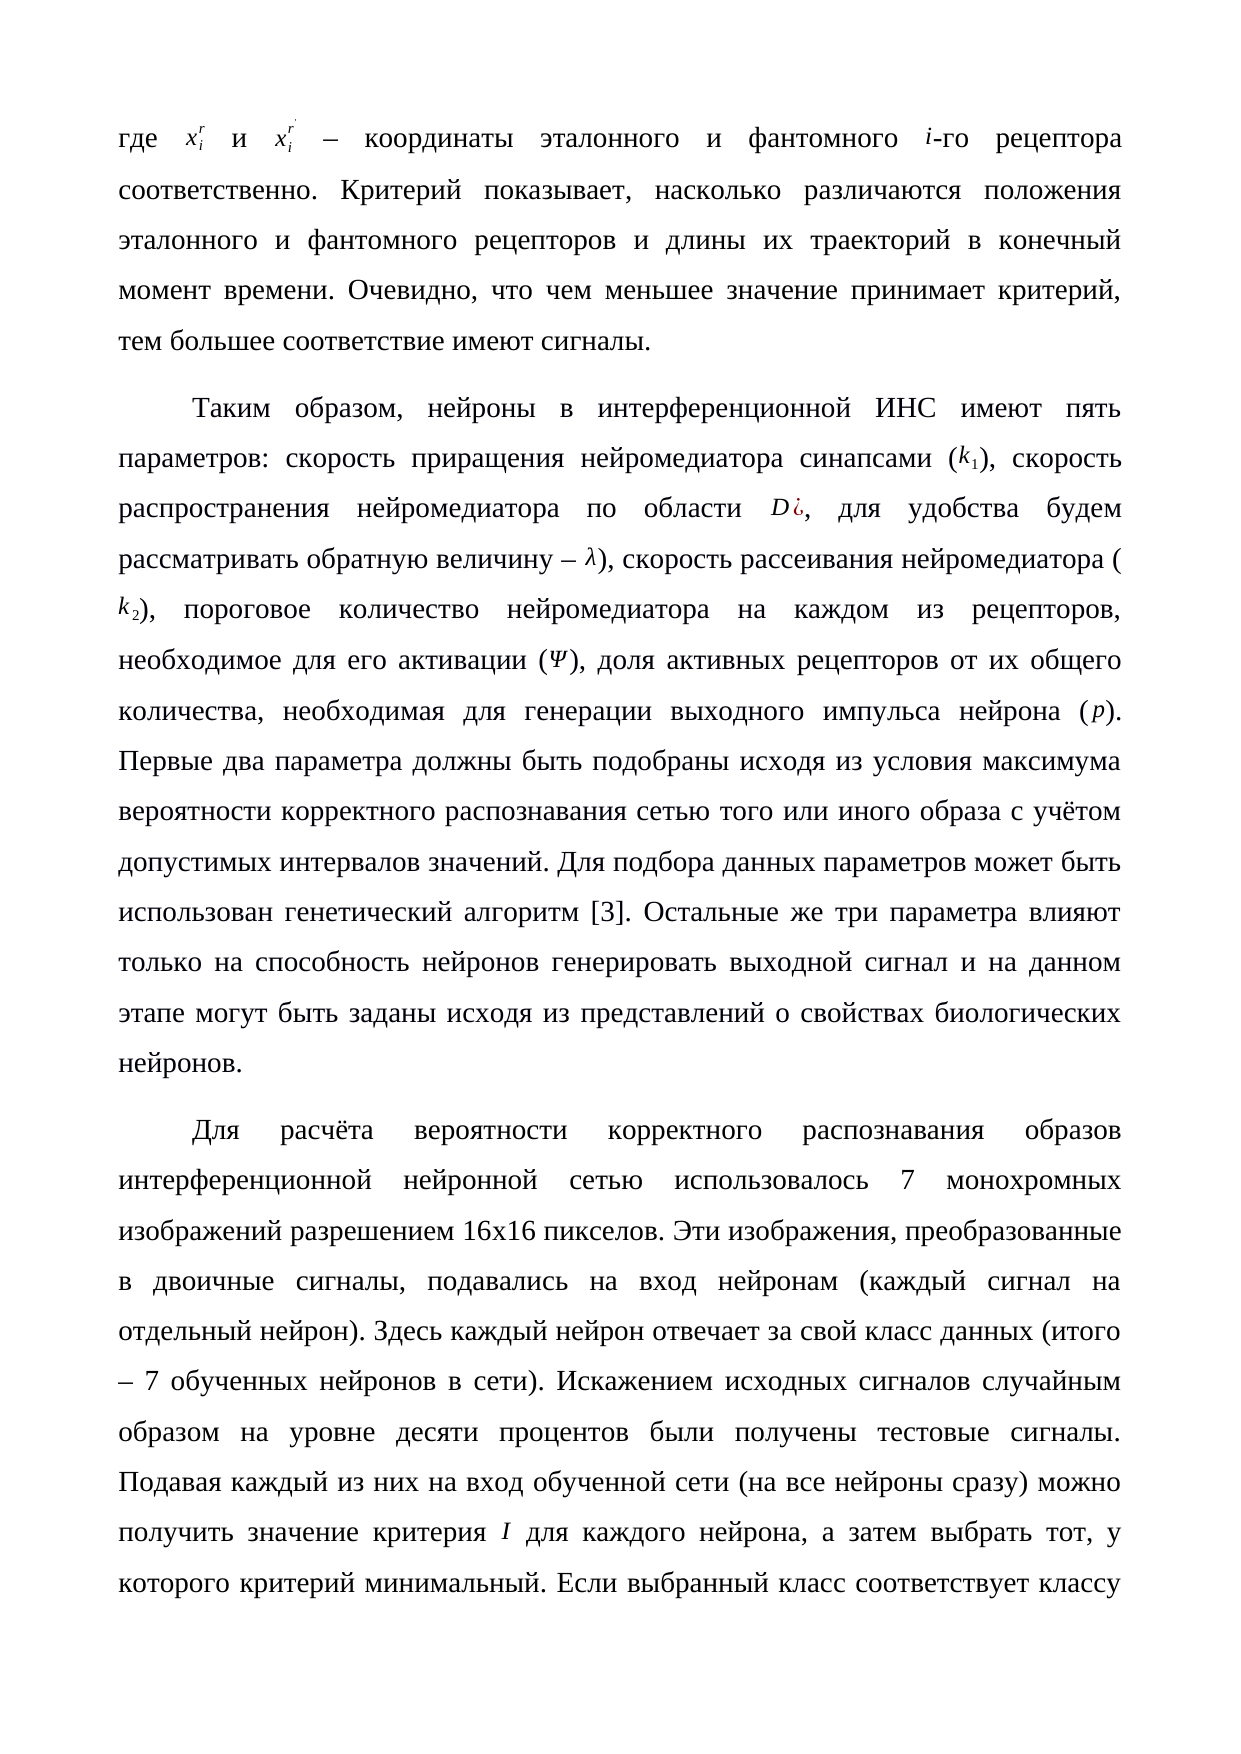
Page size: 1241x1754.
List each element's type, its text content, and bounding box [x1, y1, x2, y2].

text Таким образом, нейроны в интерференционной ИНС имеют пять параметров: скорость приращения нейромедиатора синапсами (), скорость распространения нейромедиатора по области , для удобства будем рассматривать обратную величину – ), скорость рассеивания нейромедиатора (), пороговое количество нейромедиатора на каждом из рецепторов, необходимое для его активации (), доля активных рецепторов от их общего количества, необходимая для генерации выходного импульса нейрона (). Первые два параметра должны быть подобраны исходя из условия максимума вероятности корректного распознавания сетью того или иного образа с учётом допустимых интервалов значений. Для подбора данных параметров может быть использован генетический алгоритм [3]. Остальные же три параметра влияют только на способность нейронов генерировать выходной сигнал и на данном этапе могут быть заданы исходя из представлений о свойствах биологических нейронов. [118, 390, 1122, 1078]
text где и – координаты эталонного и фантомного -го рецептора соответственно. Критерий показывает, насколько различаются положения эталонного и фантомного рецепторов и длины их траекторий в конечный момент времени. Очевидно, что чем меньшее значение принимает критерий, тем большее соответствие имеют сигналы. [118, 118, 1122, 356]
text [118, 1112, 1122, 1598]
